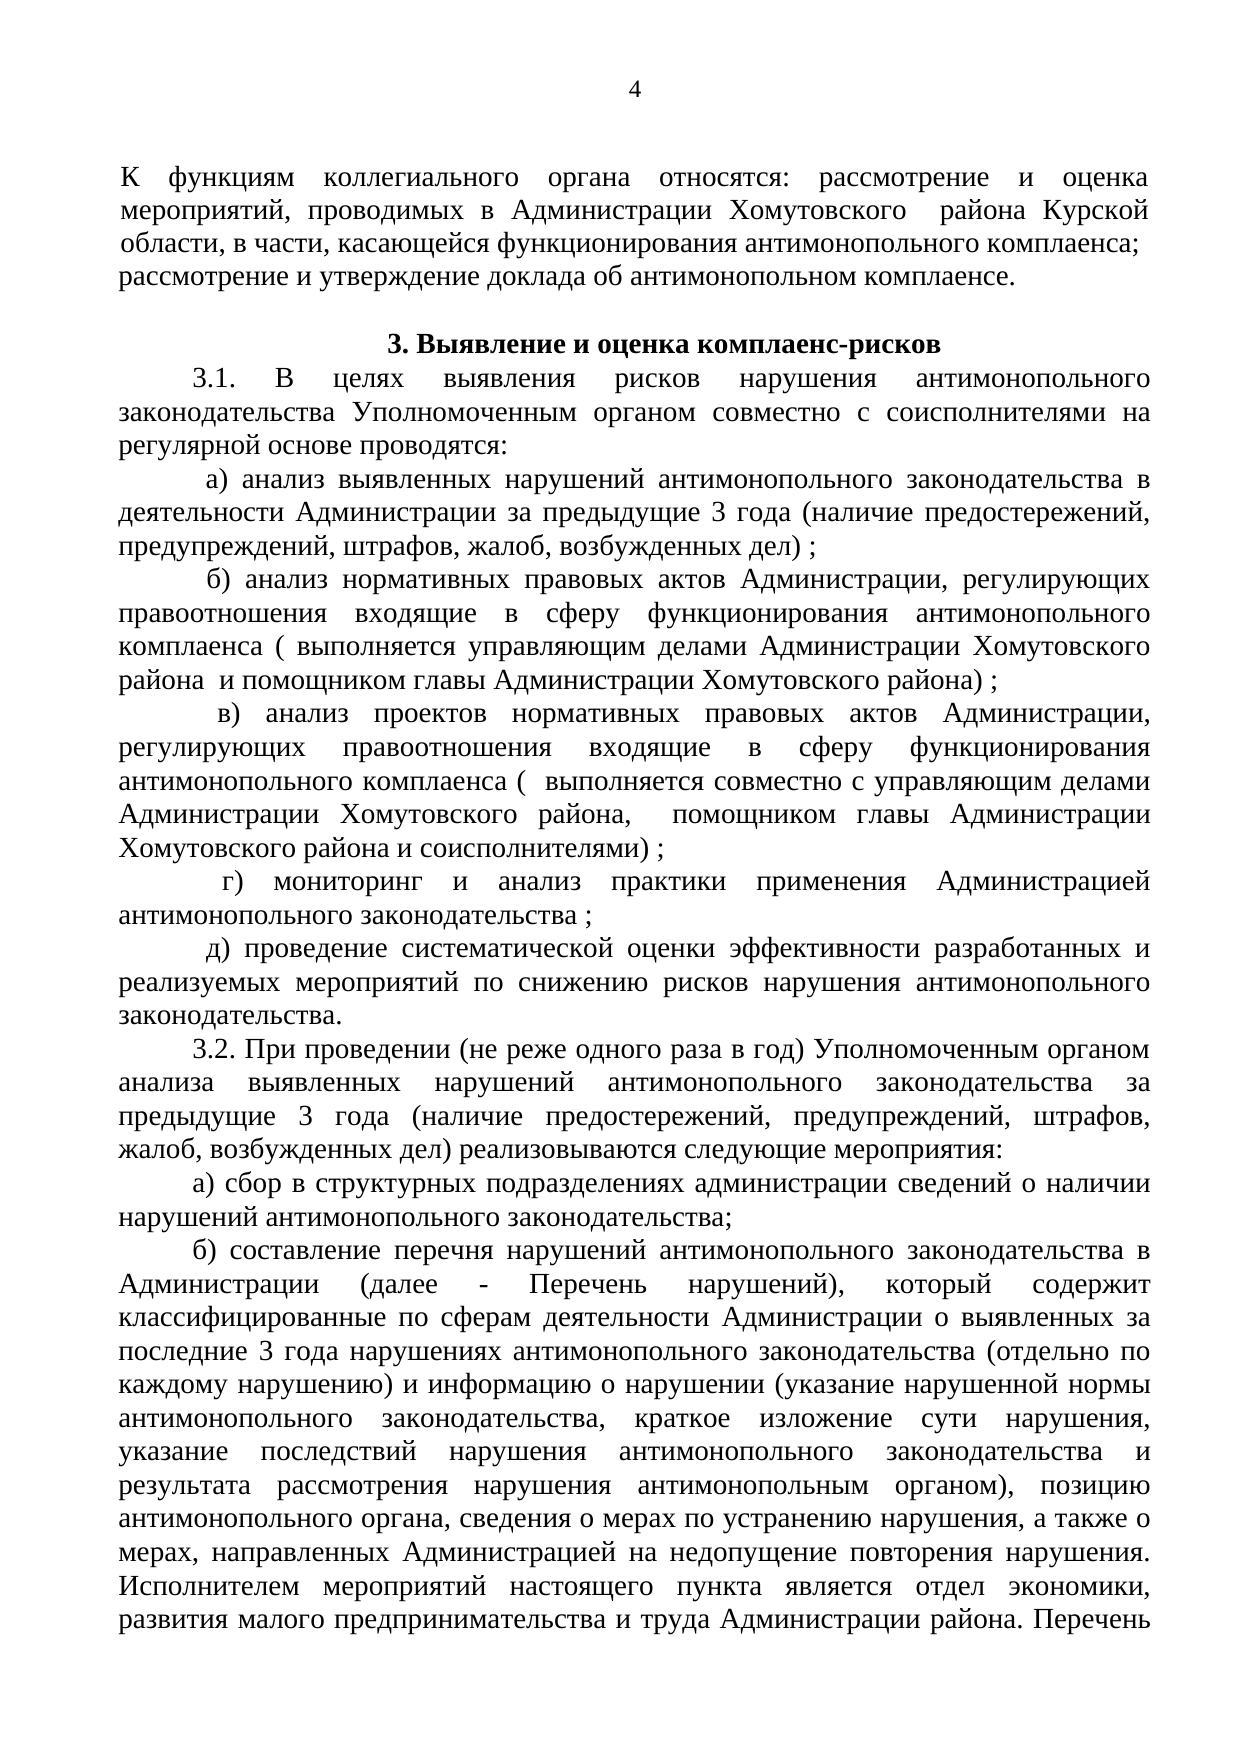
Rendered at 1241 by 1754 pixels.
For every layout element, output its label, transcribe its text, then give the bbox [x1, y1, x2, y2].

text д) проведение систематической оценки эффективности разработанных и реализуемых мероприятий по снижению рисков нарушения антимонопольного законодательства. [118, 930, 1152, 1031]
text г) мониторинг и анализ практики применения Администрацией антимонопольного законодательства ; [118, 863, 1152, 930]
text в) анализ проектов нормативных правовых актов Администрации, регулирующих правоотношения входящие в сферу функционирования антимонопольного комплаенса ( выполняется совместно с управляющим делами Администрации Хомутовского района, помощником главы Администрации Хомутовского района и соисполнителями) ; [118, 696, 1152, 863]
text б) анализ нормативных правовых актов Администрации, регулирующих правоотношения входящие в сферу функционирования антимонопольного комплаенса ( выполняется управляющим делами Администрации Хомутовского района и помощником главы Администрации Хомутовского района) ; [118, 561, 1152, 696]
text 3.1. В целях выявления рисков нарушения антимонопольного законодательства Уполномоченным органом совместно с соисполнителями на регулярной основе проводятся: [118, 360, 1152, 461]
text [118, 1232, 1152, 1635]
text 3. Выявление и оценка комплаенс-рисков [118, 327, 1152, 360]
text 3.2. При проведении (не реже одного раза в год) Уполномоченным органом анализа выявленных нарушений антимонопольного законодательства за предыдущие 3 года (наличие предостережений, предупреждений, штрафов, жалоб, возбужденных дел) реализовываются следующие мероприятия: [118, 1031, 1152, 1165]
text а) анализ выявленных нарушений антимонопольного законодательства в деятельности Администрации за предыдущие 3 года (наличие предостережений, предупреждений, штрафов, жалоб, возбужденных дел) ; [118, 461, 1152, 561]
text К функциям коллегиального органа относятся: рассмотрение и оценка мероприятий, проводимых в Администрации Хомутовского района Курской области, в части, касающейся функционирования антимонопольного комплаенса; [120, 160, 1149, 259]
text рассмотрение и утверждение доклада об антимонопольном комплаенсе. [118, 259, 1149, 292]
text а) сбор в структурных подразделениях администрации сведений о наличии нарушений антимонопольного законодательства; [118, 1165, 1152, 1232]
